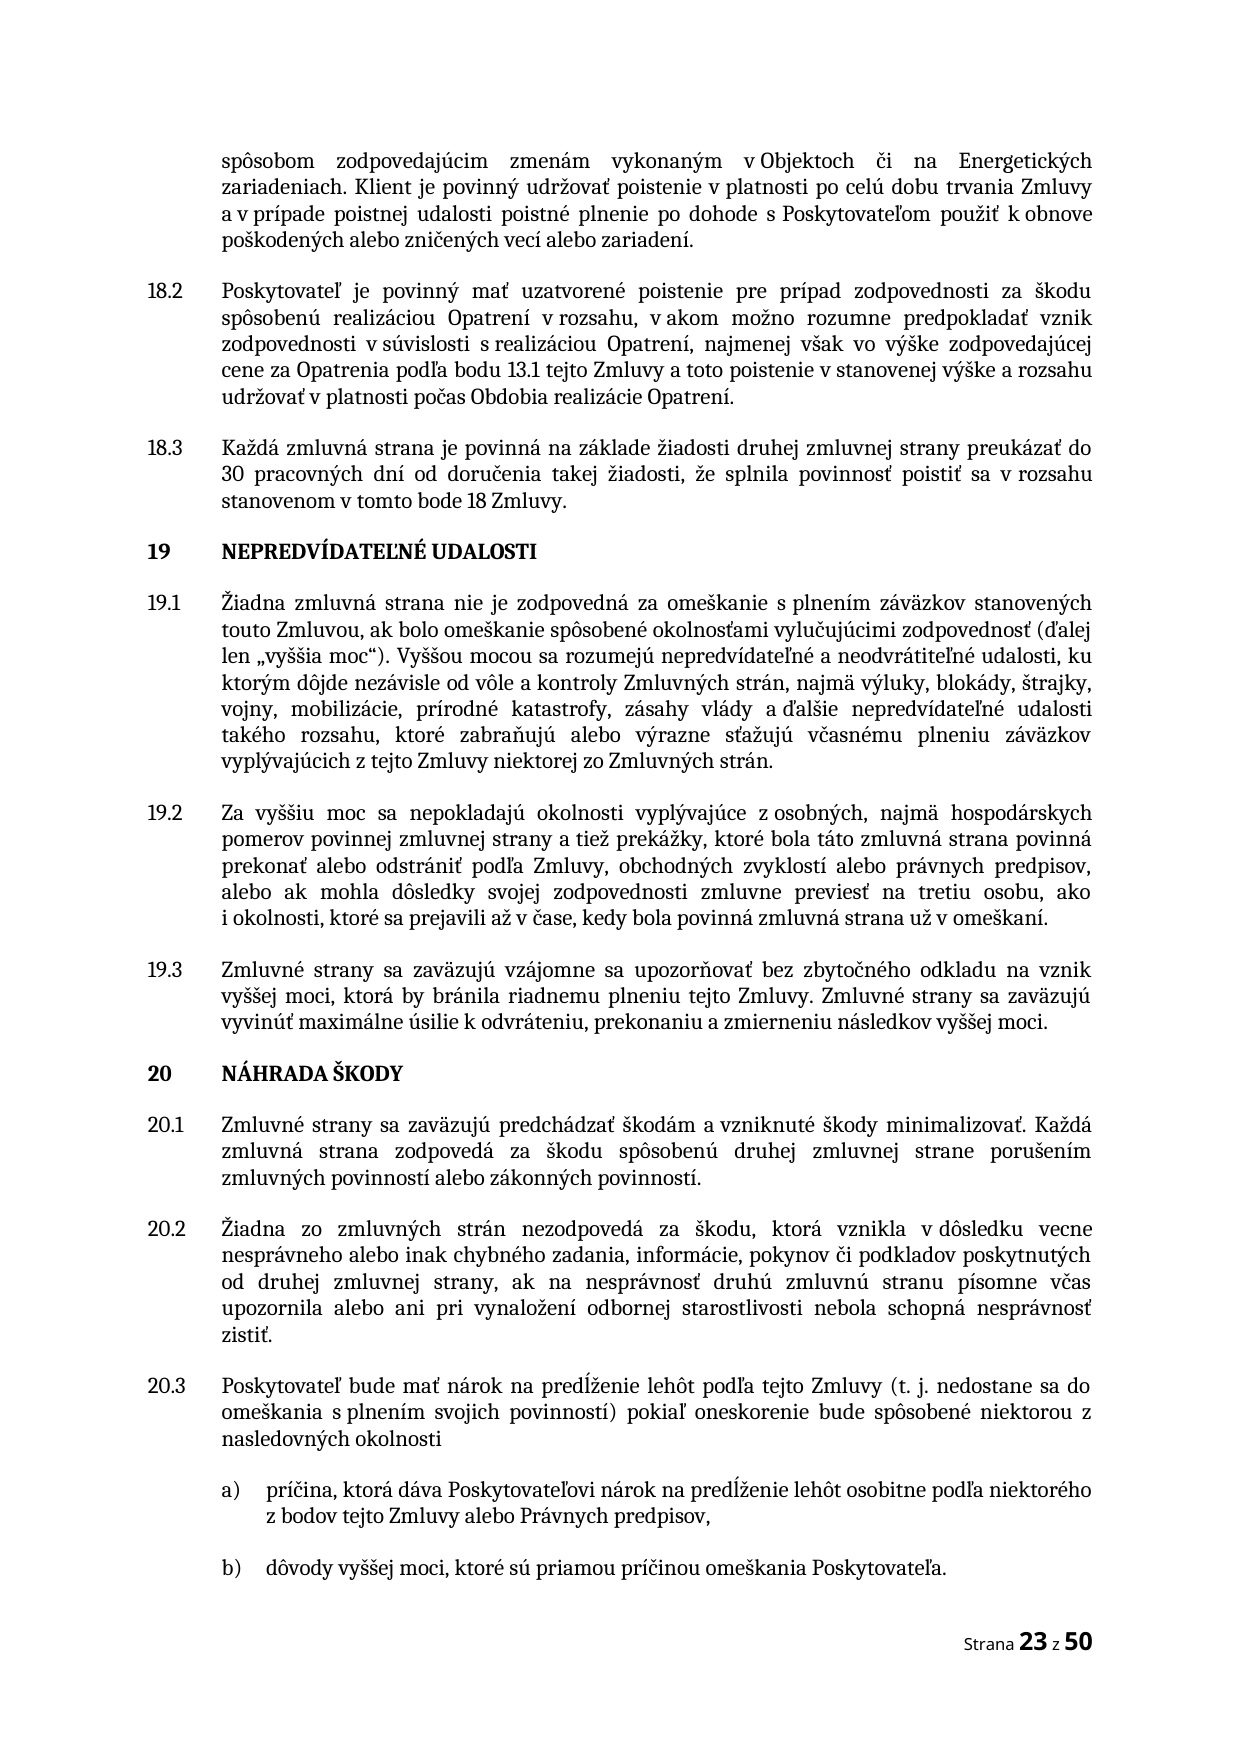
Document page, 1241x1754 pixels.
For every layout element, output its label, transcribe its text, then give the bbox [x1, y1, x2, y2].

list Poskytovateľ bude mať nárok na predĺženie lehôt podľa tejto Zmluvy (t. j. nedostane sa do omeškania s plnením svojich povinností) pokiaľ oneskorenie bude spôsobené niektorou z nasledovných okolnosti [148, 1373, 1093, 1452]
list Za vyššiu moc sa nepokladajú okolnosti vyplývajúce z osobných, najmä hospodárskych pomerov povinnej zmluvnej strany a tiež prekážky, ktoré bola táto zmluvná strana povinná prekonať alebo odstrániť podľa Zmluvy, obchodných zvyklostí alebo právnych predpisov, alebo ak mohla dôsledky svojej zodpovednosti zmluvne previesť na tretiu osobu, ako i okolnosti, ktoré sa prejavili až v čase, kedy bola povinná zmluvná strana už v omeškaní. [148, 800, 1093, 931]
list Nepredvídateľné udalosti [148, 539, 1093, 565]
list Zmluvné strany sa zaväzujú vzájomne sa upozorňovať bez zbytočného odkladu na vznik vyššej moci, ktorá by bránila riadnemu plneniu tejto Zmluvy. Zmluvné strany sa zaväzujú vyvinúť maximálne úsilie k odvráteniu, prekonaniu a zmierneniu následkov vyššej moci. [148, 956, 1093, 1036]
list príčina, ktorá dáva Poskytovateľovi nárok na predĺženie lehôt osobitne podľa niektorého z bodov tejto Zmluvy alebo Právnych predpisov, [221, 1477, 1093, 1529]
list Zmluvné strany sa zaväzujú predchádzať škodám a vzniknuté škody minimalizovať. Každá zmluvná strana zodpovedá za škodu spôsobenú druhej zmluvnej strane porušením zmluvných povinností alebo zákonných povinností. [148, 1112, 1093, 1191]
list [148, 148, 1093, 253]
list Poskytovateľ je povinný mať uzatvorené poistenie pre prípad zodpovednosti za škodu spôsobenú realizáciou Opatrení v rozsahu, v akom možno rozumne predpokladať vznik zodpovednosti v súvislosti s realizáciou Opatrení, najmenej však vo výške zodpovedajúcej cene za Opatrenia podľa bodu 13.1 tejto Zmluvy a toto poistenie v stanovenej výške a rozsahu udržovať v platnosti počas Obdobia realizácie Opatrení. [148, 278, 1093, 410]
list Každá zmluvná strana je povinná na základe žiadosti druhej zmluvnej strany preukázať do 30 pracovných dní od doručenia takej žiadosti, že splnila povinnosť poistiť sa v rozsahu stanovenom v tomto bode 18 Zmluvy. [148, 435, 1093, 514]
list Žiadna zo zmluvných strán nezodpovedá za škodu, ktorá vznikla v dôsledku vecne nesprávneho alebo inak chybného zadania, informácie, pokynov či podkladov poskytnutých od druhej zmluvnej strany, ak na nesprávnosť druhú zmluvnú stranu písomne včas upozornila alebo ani pri vynaložení odbornej starostlivosti nebola schopná nesprávnosť zistiť. [148, 1216, 1093, 1348]
list Žiadna zmluvná strana nie je zodpovedná za omeškanie s plnením záväzkov stanovených touto Zmluvou, ak bolo omeškanie spôsobené okolnosťami vylučujúcimi zodpovednosť (ďalej len „vyššia moc“). Vyššou mocou sa rozumejú nepredvídateľné a neodvrátiteľné udalosti, ku ktorým dôjde nezávisle od vôle a kontroly Zmluvných strán, najmä výluky, blokády, štrajky, vojny, mobilizácie, prírodné katastrofy, zásahy vlády a ďalšie nepredvídateľné udalosti takého rozsahu, ktoré zabraňujú alebo výrazne sťažujú včasnému plneniu záväzkov vyplývajúcich z tejto Zmluvy niektorej zo Zmluvných strán. [148, 590, 1093, 775]
list dôvody vyššej moci, ktoré sú priamou príčinou omeškania Poskytovateľa. [221, 1554, 1093, 1581]
list Náhrada škody [148, 1061, 1093, 1087]
